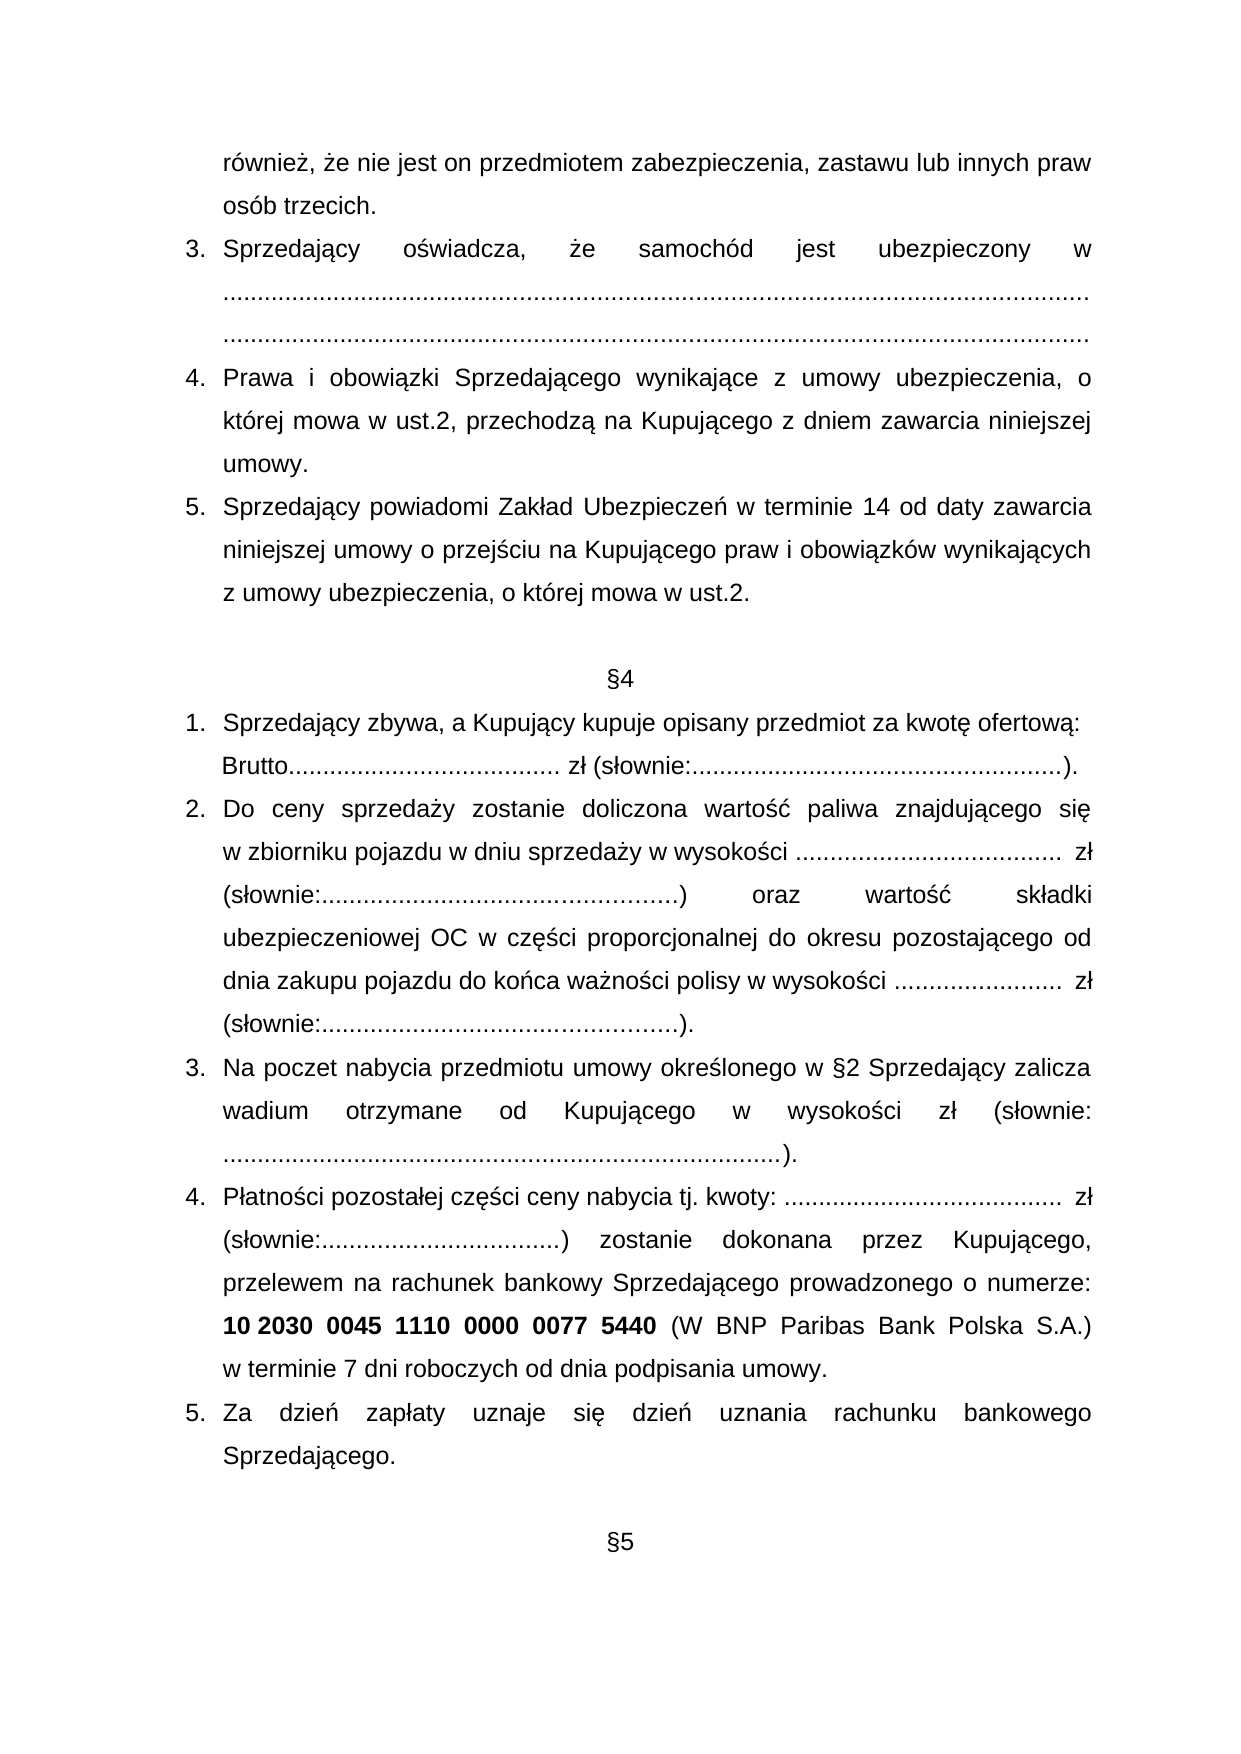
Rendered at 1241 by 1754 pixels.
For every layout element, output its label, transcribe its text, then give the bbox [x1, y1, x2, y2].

text Brutto zł (słownie: ). [221, 751, 1093, 779]
list Na poczet nabycia przedmiotu umowy określonego w §2 Sprzedający zalicza wadium otrzymane od Kupującego w wysokości zł (słownie: ). [185, 1052, 1093, 1167]
text §4 [148, 664, 1093, 693]
list Do ceny sprzedaży zostanie doliczona wartość paliwa znajdującego się w zbiorniku pojazdu w dniu sprzedaży w wysokości zł (słownie: ) oraz wartość składki ubezpieczeniowej OC w części proporcjonalnej do okresu pozostającego od dnia zakupu pojazdu do końca ważności polisy w wysokości zł (słownie: ). [185, 794, 1093, 1038]
list Płatności pozostałej części ceny nabycia tj. kwoty: zł (słownie: ) zostanie dokonana przez Kupującego, przelewem na rachunek bankowy Sprzedającego prowadzonego o numerze: 10 2030 0045 1110 0000 0077 5440 (W BNP Paribas Bank Polska S.A.) w terminie 7 dni roboczych od dnia podpisania umowy. [185, 1182, 1093, 1383]
list Sprzedający zbywa, a Kupujący kupuje opisany przedmiot za kwotę ofertową: [185, 707, 1093, 736]
text §5 [148, 1527, 1093, 1556]
list Sprzedający powiadomi Zakład Ubezpieczeń w terminie 14 od daty zawarcia niniejszej umowy o przejściu na Kupującego praw i obowiązków wynikających z umowy ubezpieczenia, o której mowa w ust.2. [185, 492, 1093, 607]
list Prawa i obowiązki Sprzedającego wynikające z umowy ubezpieczenia, o której mowa w ust.2, przechodzą na Kupującego z dniem zawarcia niniejszej umowy. [185, 362, 1093, 477]
list Za dzień zapłaty uznaje się dzień uznania rachunku bankowego Sprzedającego. [185, 1397, 1093, 1469]
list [185, 148, 1093, 219]
list Sprzedający oświadcza, że samochód jest ubezpieczony w [185, 234, 1093, 306]
